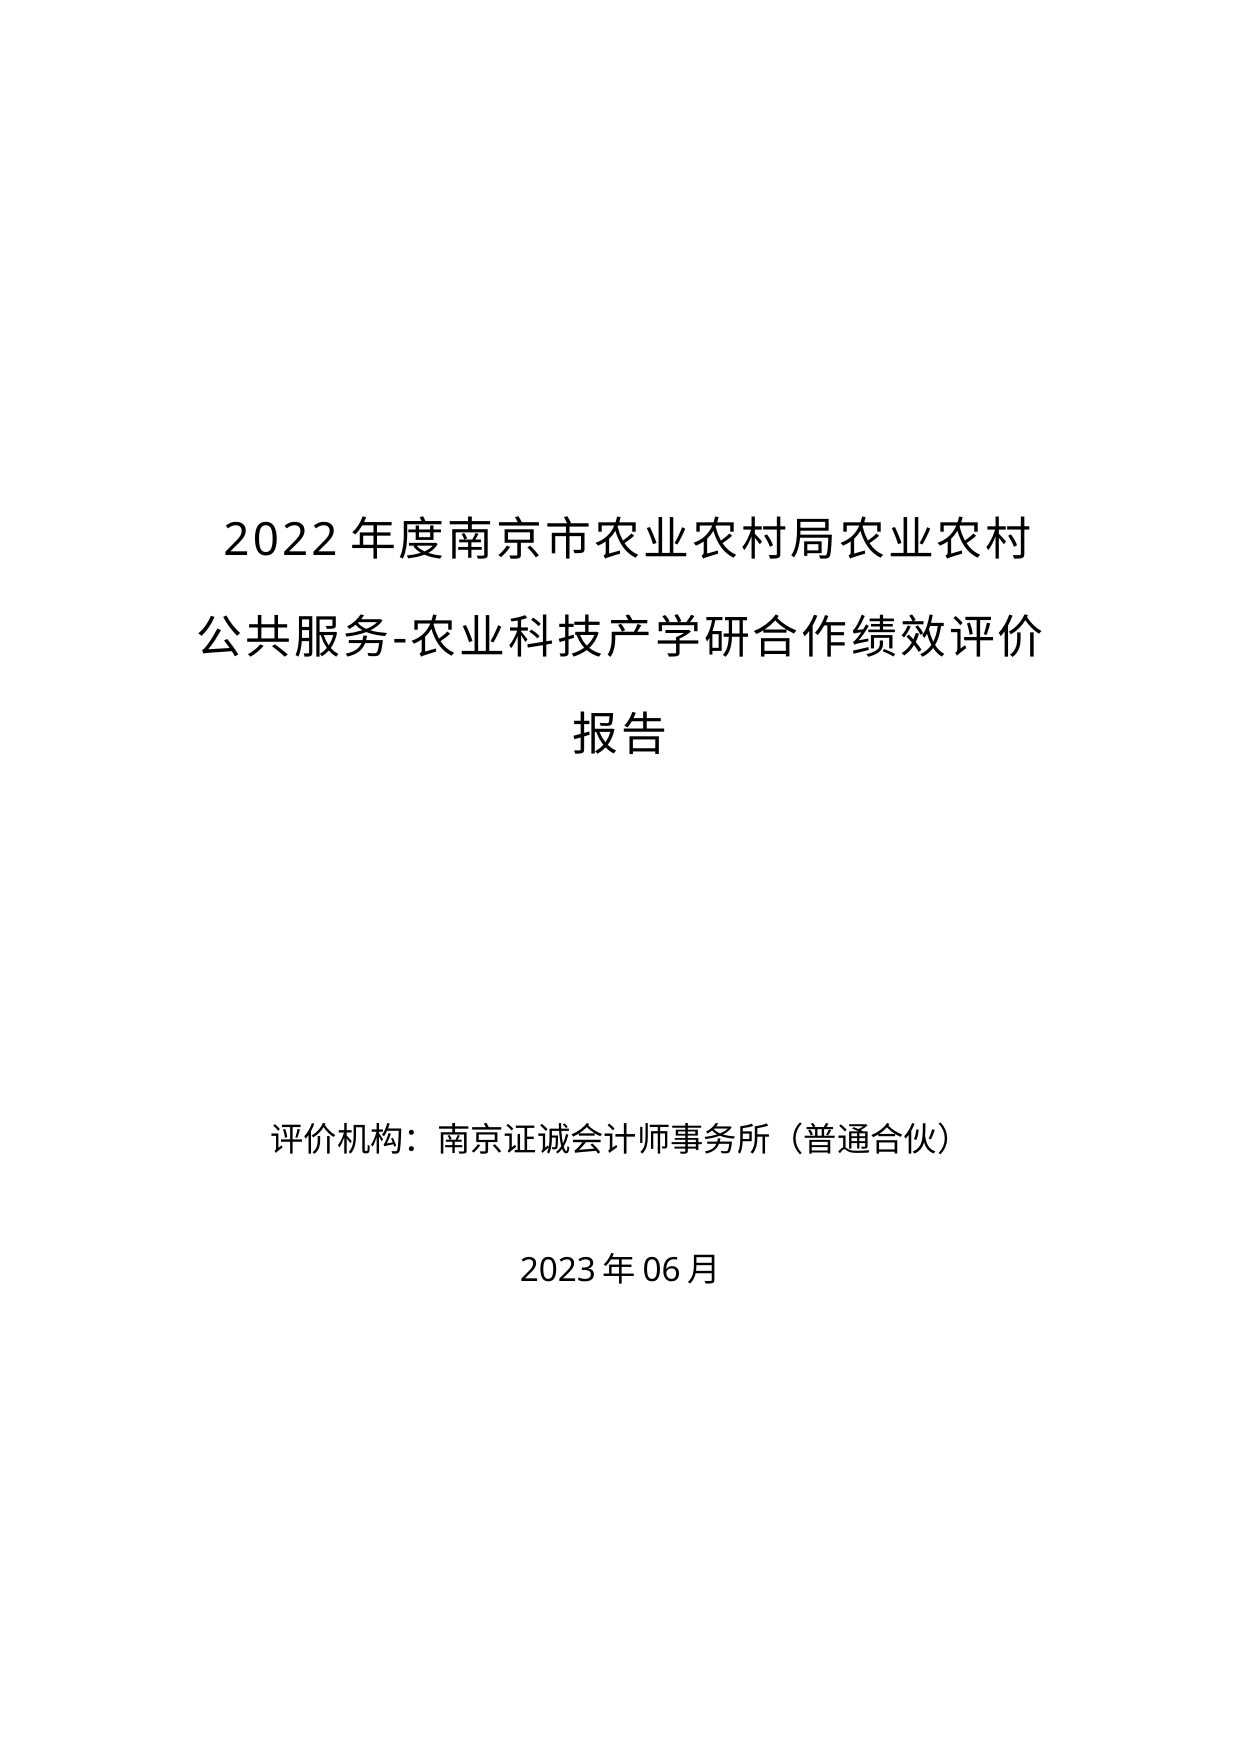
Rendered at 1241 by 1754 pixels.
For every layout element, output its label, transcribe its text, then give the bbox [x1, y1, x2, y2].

text 评价机构：南京证诚会计师事务所（普通合伙） [187, 1104, 1053, 1169]
text 2023年06月 [187, 1234, 1053, 1299]
text 2022年度南京市农业农村局农业农村公共服务-农业科技产学研合作绩效评价报告 [187, 487, 1053, 779]
